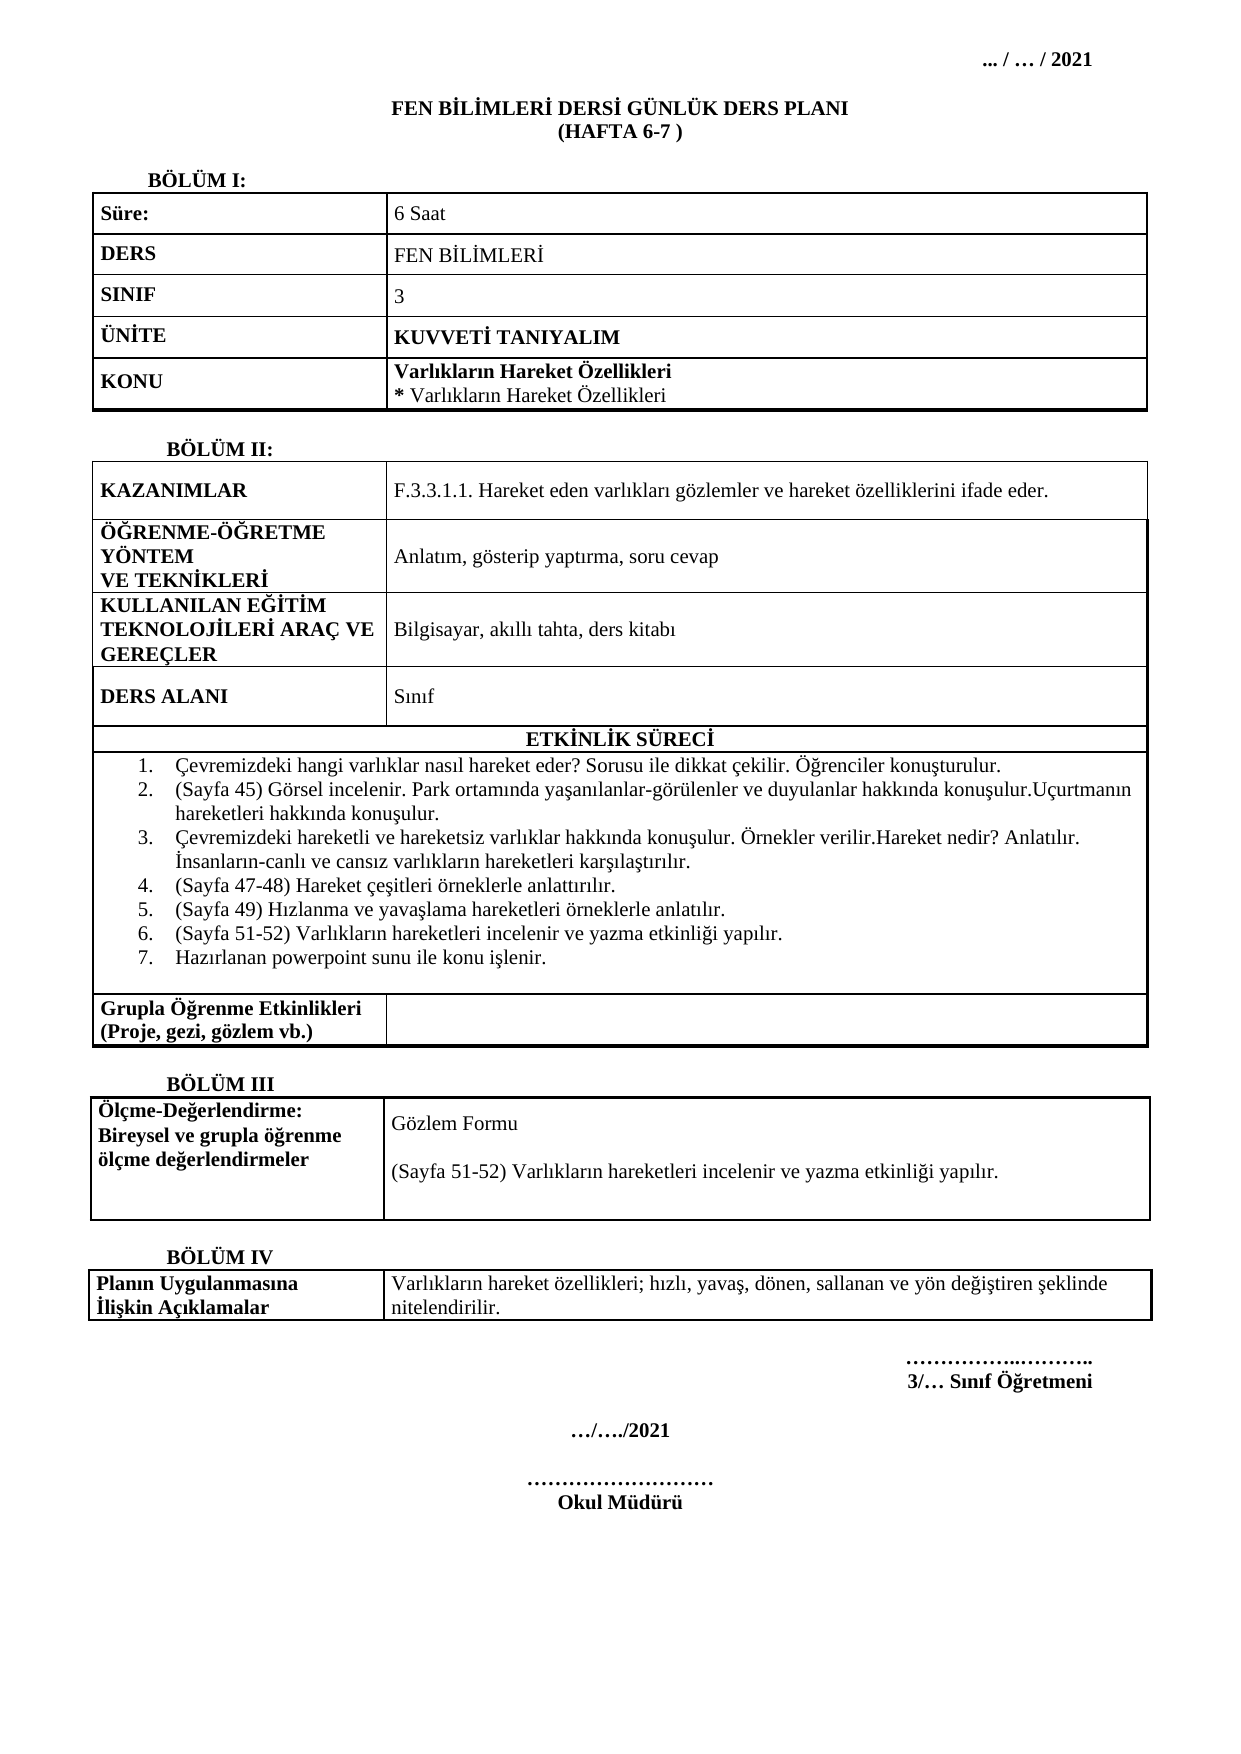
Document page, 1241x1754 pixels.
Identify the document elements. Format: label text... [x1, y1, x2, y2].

subtitle BÖLÜM III [148, 1072, 1092, 1096]
table_header Süre: [94, 194, 386, 233]
text Okul Müdürü [148, 1490, 1092, 1514]
table_cell KUVVETİ TANIYALIM [388, 317, 1146, 357]
table_cell ÜNİTE [94, 317, 386, 357]
table_cell SINIF [94, 275, 386, 316]
text 3/… Sınıf Öğretmeni [148, 1369, 1092, 1393]
table_cell 3 [388, 275, 1146, 316]
subtitle BÖLÜM IV [148, 1245, 1092, 1269]
table_header 6 Saat [388, 194, 1146, 233]
table_cell KULLANILAN EĞİTİM TEKNOLOJİLERİ ARAÇ VE GEREÇLER [93, 593, 386, 666]
table_header Varlıkların hareket özellikleri; hızlı, yavaş, dönen, sallanan ve yön değiştiren şeklinde nitelendirilir. [385, 1271, 1150, 1319]
table_header KAZANIMLAR [93, 462, 386, 519]
table_cell Bilgisayar, akıllı tahta, ders kitabı [387, 593, 1146, 666]
text (HAFTA 6-7 ) [148, 119, 1092, 143]
table_cell KONU [94, 359, 386, 408]
text BÖLÜM II: [148, 436, 1092, 461]
table_header Planın Uygulanmasına İlişkin Açıklamalar [90, 1271, 383, 1319]
text ... / … / 2021 [148, 47, 1092, 71]
table_cell ÖĞRENME-ÖĞRETME YÖNTEM VE TEKNİKLERİ [93, 520, 386, 592]
table_cell ETKİNLİK SÜRECİ [94, 727, 1146, 751]
table_cell Sınıf [387, 667, 1146, 725]
table_cell DERS ALANI [94, 667, 386, 725]
table_header Gözlem Formu (Sayfa 51-52) Varlıkların hareketleri incelenir ve yazma etkinliği yapılır. [385, 1099, 1149, 1219]
table_cell FEN BİLİMLERİ [388, 235, 1146, 274]
text …/…./2021 [148, 1417, 1092, 1442]
table_header Ölçme-Değerlendirme: Bireysel ve grupla öğrenme ölçme değerlendirmeler [92, 1099, 383, 1219]
text BÖLÜM I: [148, 168, 1092, 192]
text FEN BİLİMLERİ DERSİ GÜNLÜK DERS PLANI [148, 95, 1092, 119]
table_cell [387, 995, 1146, 1043]
table_cell DERS [94, 235, 386, 274]
table_cell Grupla Öğrenme Etkinlikleri (Proje, gezi, gözlem vb.) [94, 995, 386, 1043]
table_cell Varlıkların Hareket Özellikleri * Varlıkların Hareket Özellikleri [388, 359, 1146, 408]
table_cell Çevremizdeki hangi varlıklar nasıl hareket eder? Sorusu ile dikkat çekilir. Öğrenciler konuşturulur. (Sayfa 45) Görsel incelenir. Park ortamında yaşanılanlar-görülenler ve duyulanlar hakkında konuşulur.Uçurtmanın hareketleri hakkında konuşulur. Çevremizdeki hareketli ve hareketsiz varlıklar hakkında konuşulur. Örnekler verilir.Hareket nedir? Anlatılır. İnsanların-canlı ve cansız varlıkların hareketleri karşılaştırılır. (Sayfa 47-48) Hareket çeşitleri örneklerle anlattırılır. (Sayfa 49) Hızlanma ve yavaşlama hareketleri örneklerle anlatılır. (Sayfa 51-52) Varlıkların hareketleri incelenir ve yazma etkinliği yapılır. Hazırlanan powerpoint sunu ile konu işlenir. [94, 753, 1146, 993]
table_header F.3.3.1.1. Hareket eden varlıkları gözlemler ve hareket özelliklerini ifade eder. [387, 462, 1147, 519]
table_cell Anlatım, gösterip yaptırma, soru cevap [387, 520, 1146, 592]
text ……………………… [148, 1466, 1092, 1490]
text ……………..……….. [148, 1345, 1092, 1369]
